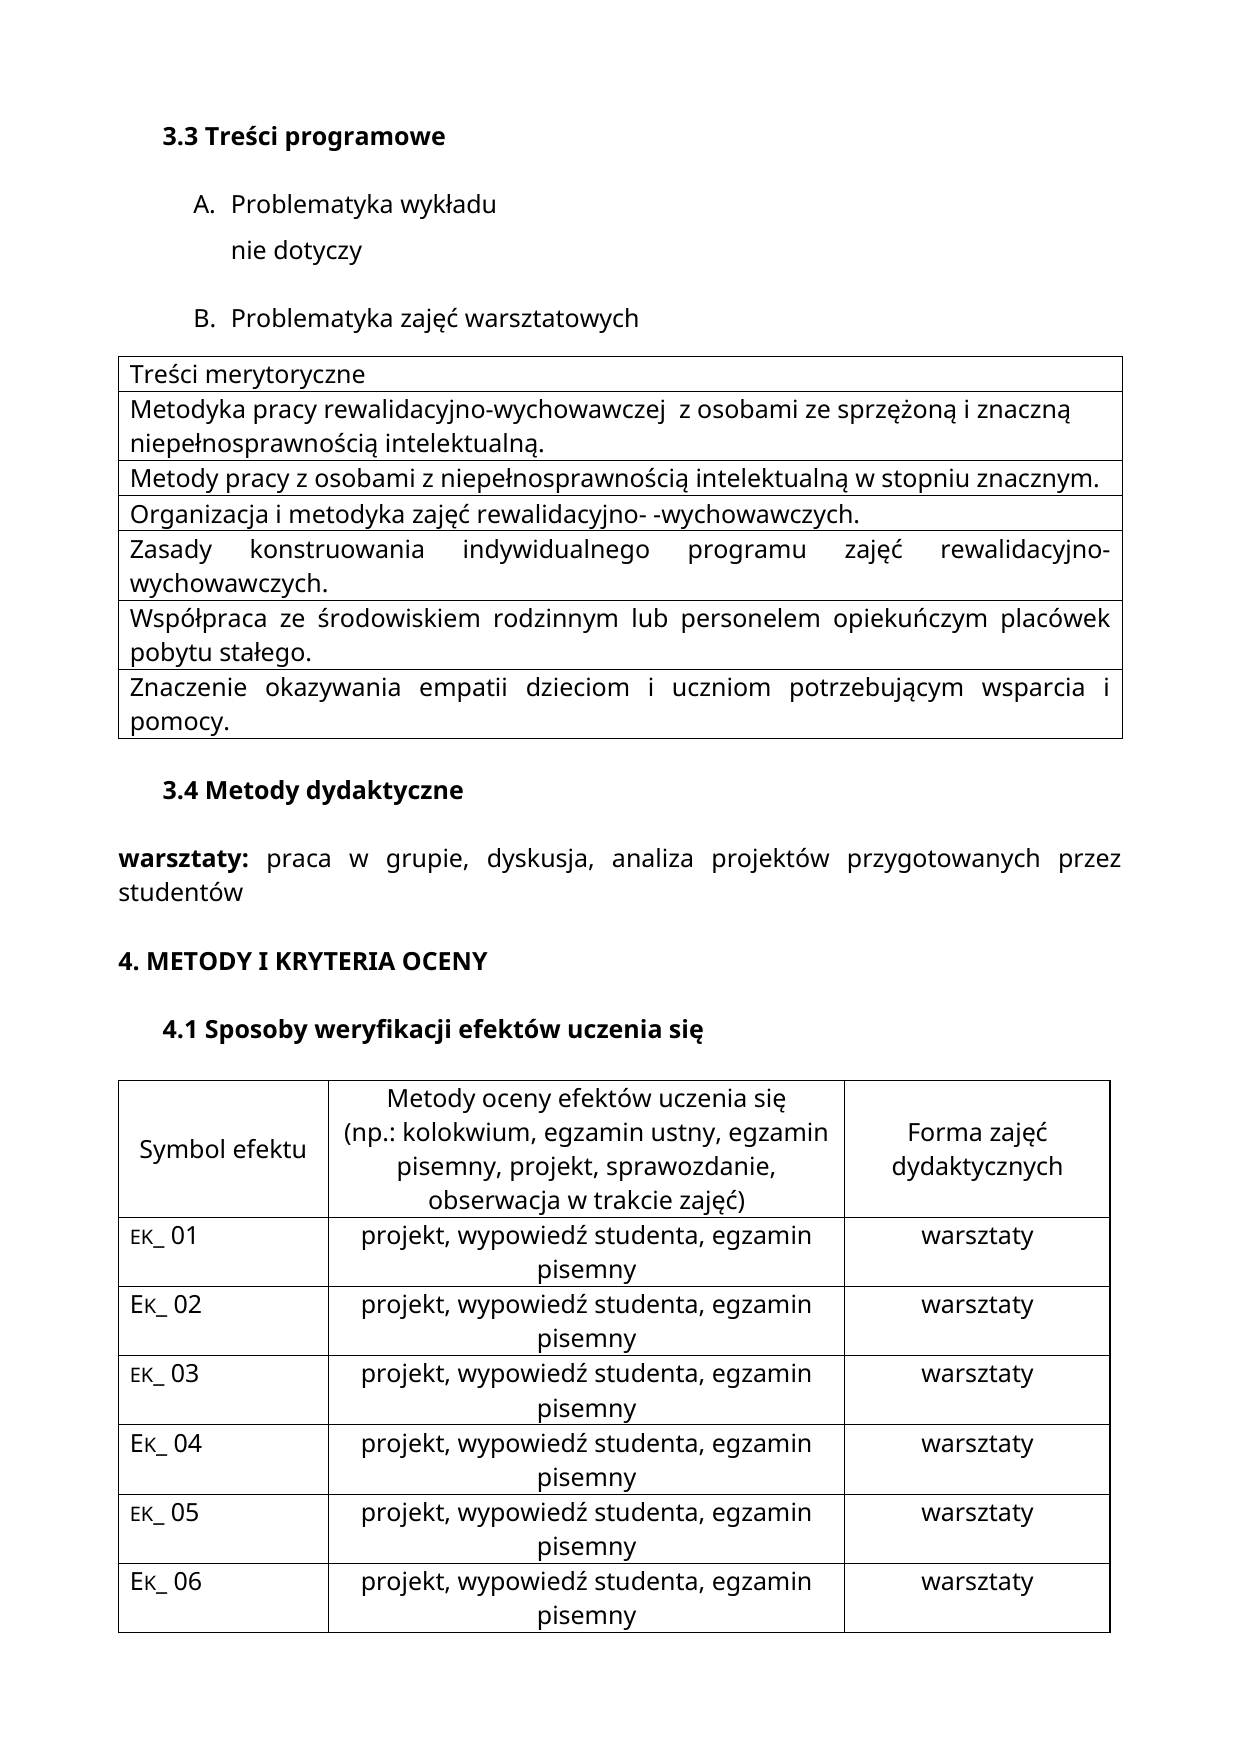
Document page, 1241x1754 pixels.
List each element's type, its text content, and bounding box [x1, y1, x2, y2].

table_header Symbol efektu [119, 1081, 328, 1217]
table_cell warsztaty [845, 1287, 1109, 1355]
table_cell Metodyka pracy rewalidacyjno-wychowawczej z osobami ze sprzężoną i znaczną niepełnosprawnością intelektualną. [119, 392, 1122, 460]
table_cell Organizacja i metodyka zajęć rewalidacyjno- -wychowawczych. [119, 496, 1122, 530]
text warsztaty: praca w grupie, dyskusja, analiza projektów przygotowanych przez studentów [118, 841, 1122, 909]
table_cell warsztaty [845, 1495, 1109, 1563]
list 3.3 Treści programowe [162, 118, 1122, 152]
table_cell ek_ 05 [119, 1495, 328, 1563]
text 4.1 Sposoby weryfikacji efektów uczenia się [162, 1011, 1122, 1045]
table_cell warsztaty [845, 1425, 1109, 1493]
table_cell Ek_ 06 [119, 1564, 328, 1632]
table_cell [329, 1425, 844, 1493]
table_cell ek_ 03 [119, 1356, 328, 1424]
table_cell projekt, wypowiedź studenta, egzamin pisemny [329, 1356, 844, 1424]
text nie dotyczy [157, 233, 1122, 267]
table_cell warsztaty [845, 1218, 1109, 1286]
table_cell projekt, wypowiedź studenta, egzamin pisemny [329, 1287, 844, 1355]
table_cell Współpraca ze środowiskiem rodzinnym lub personelem opiekuńczym placówek pobytu stałego. [119, 601, 1122, 669]
text 3.4 Metody dydaktyczne [162, 773, 1122, 807]
table_header Treści merytoryczne [119, 357, 1122, 391]
table_cell Metody pracy z osobami z niepełnosprawnością intelektualną w stopniu znacznym. [119, 461, 1122, 495]
table_header Forma zajęć dydaktycznych [845, 1081, 1109, 1217]
table_cell Ek_ 04 [119, 1425, 328, 1493]
table_cell ek_ 01 [119, 1218, 328, 1286]
table_cell warsztaty [845, 1356, 1109, 1424]
table_cell Znaczenie okazywania empatii dzieciom i uczniom potrzebującym wsparcia i pomocy. [119, 670, 1122, 738]
list Problematyka wykładu [193, 186, 1122, 220]
table_cell Ek_ 02 [119, 1287, 328, 1355]
table_cell warsztaty [845, 1564, 1109, 1632]
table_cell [329, 1564, 844, 1632]
list Problematyka zajęć warsztatowych [193, 301, 1122, 335]
text 4. METODY I KRYTERIA OCENY [118, 943, 1122, 977]
table_cell projekt, wypowiedź studenta, egzamin pisemny [329, 1218, 844, 1286]
table_cell Zasady konstruowania indywidualnego programu zajęć rewalidacyjno-wychowawczych. [119, 531, 1122, 599]
table_header Metody oceny efektów uczenia się (np.: kolokwium, egzamin ustny, egzamin pisemny, projekt, sprawozdanie, obserwacja w trakcie zajęć) [329, 1081, 844, 1217]
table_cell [329, 1495, 844, 1563]
